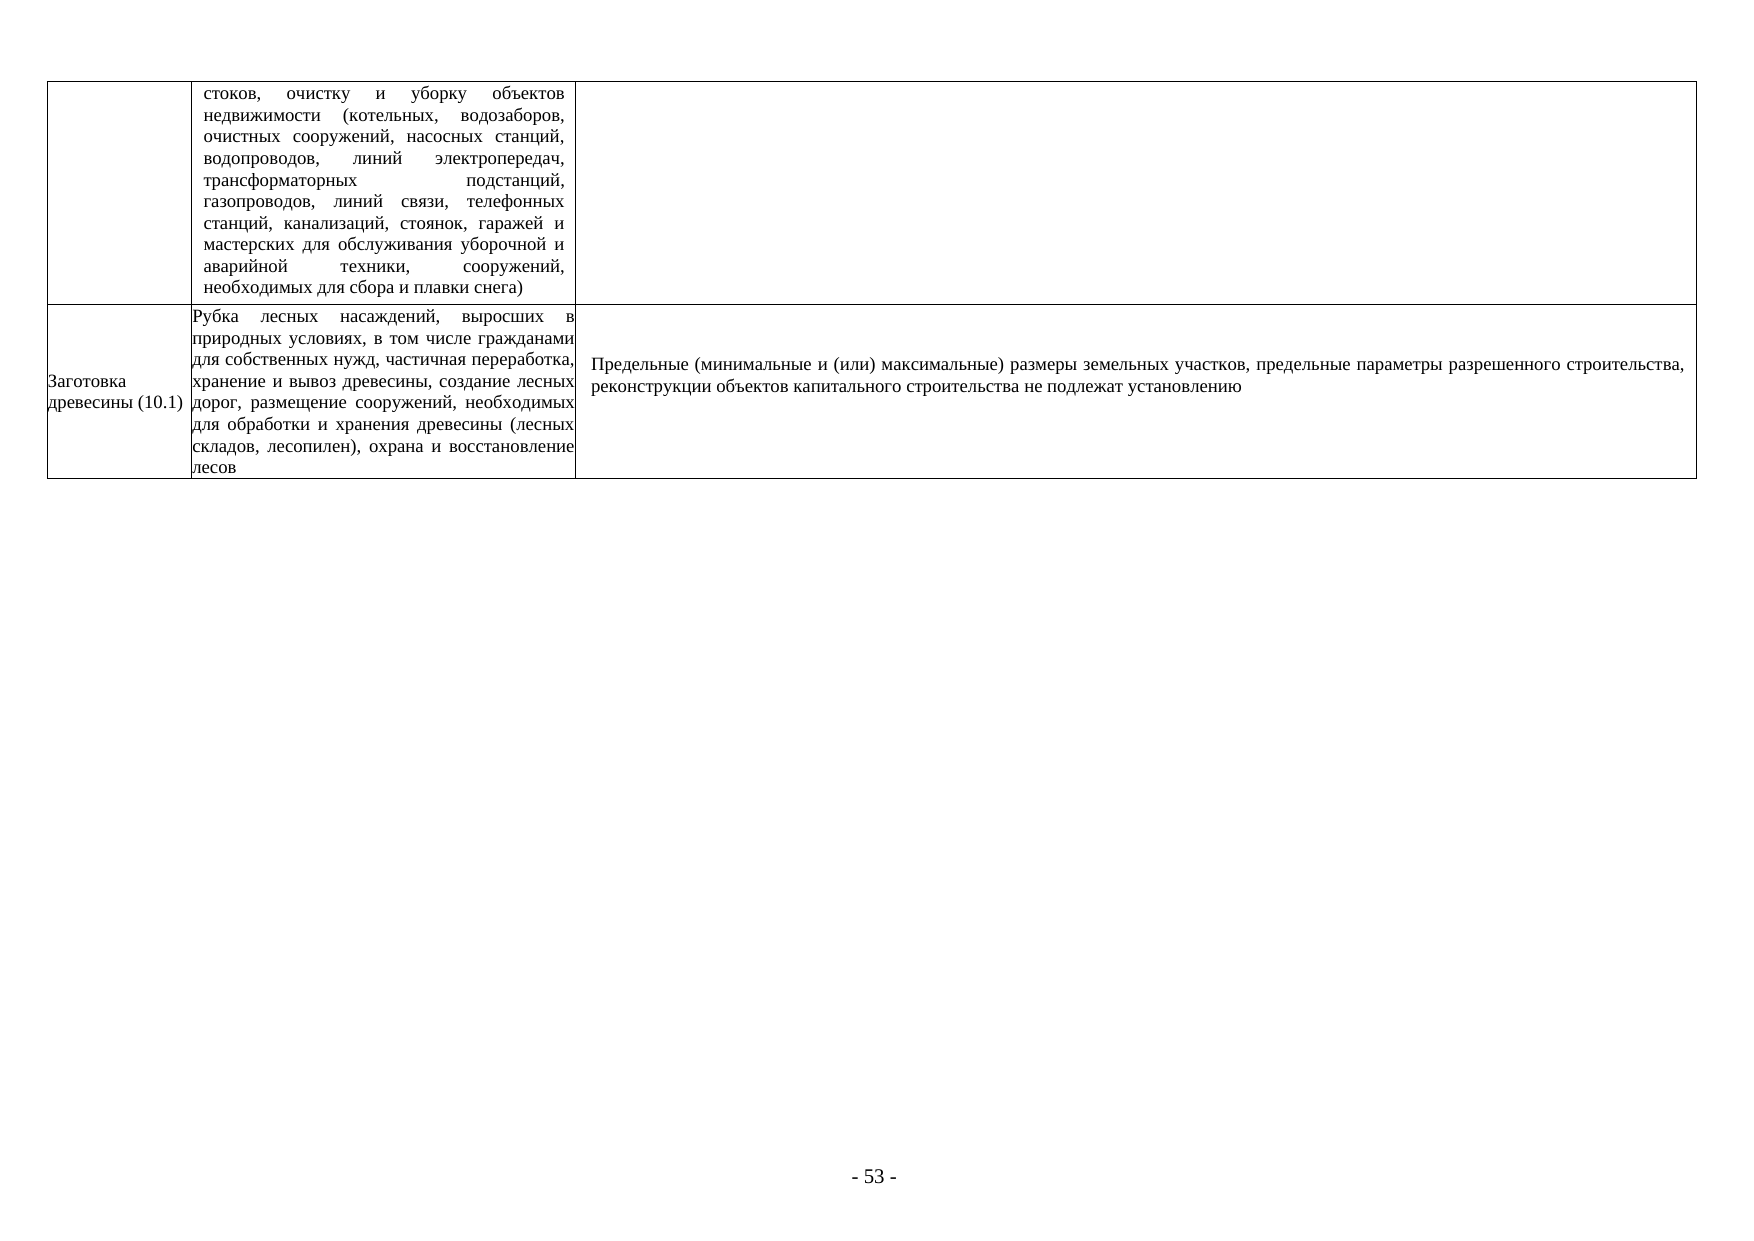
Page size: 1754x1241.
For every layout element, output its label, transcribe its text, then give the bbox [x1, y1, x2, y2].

table_cell Заготовка древесины (10.1) [48, 305, 191, 478]
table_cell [192, 82, 575, 304]
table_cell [576, 82, 1696, 304]
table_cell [48, 82, 191, 304]
table_cell Рубка лесных насаждений, выросших в природных условиях, в том числе гражданами для собственных нужд, частичная переработка, хранение и вывоз древесины, создание лесных дорог, размещение сооружений, необходимых для обработки и хранения древесины (лесных складов, лесопилен), охрана и восстановление лесов [192, 305, 575, 478]
